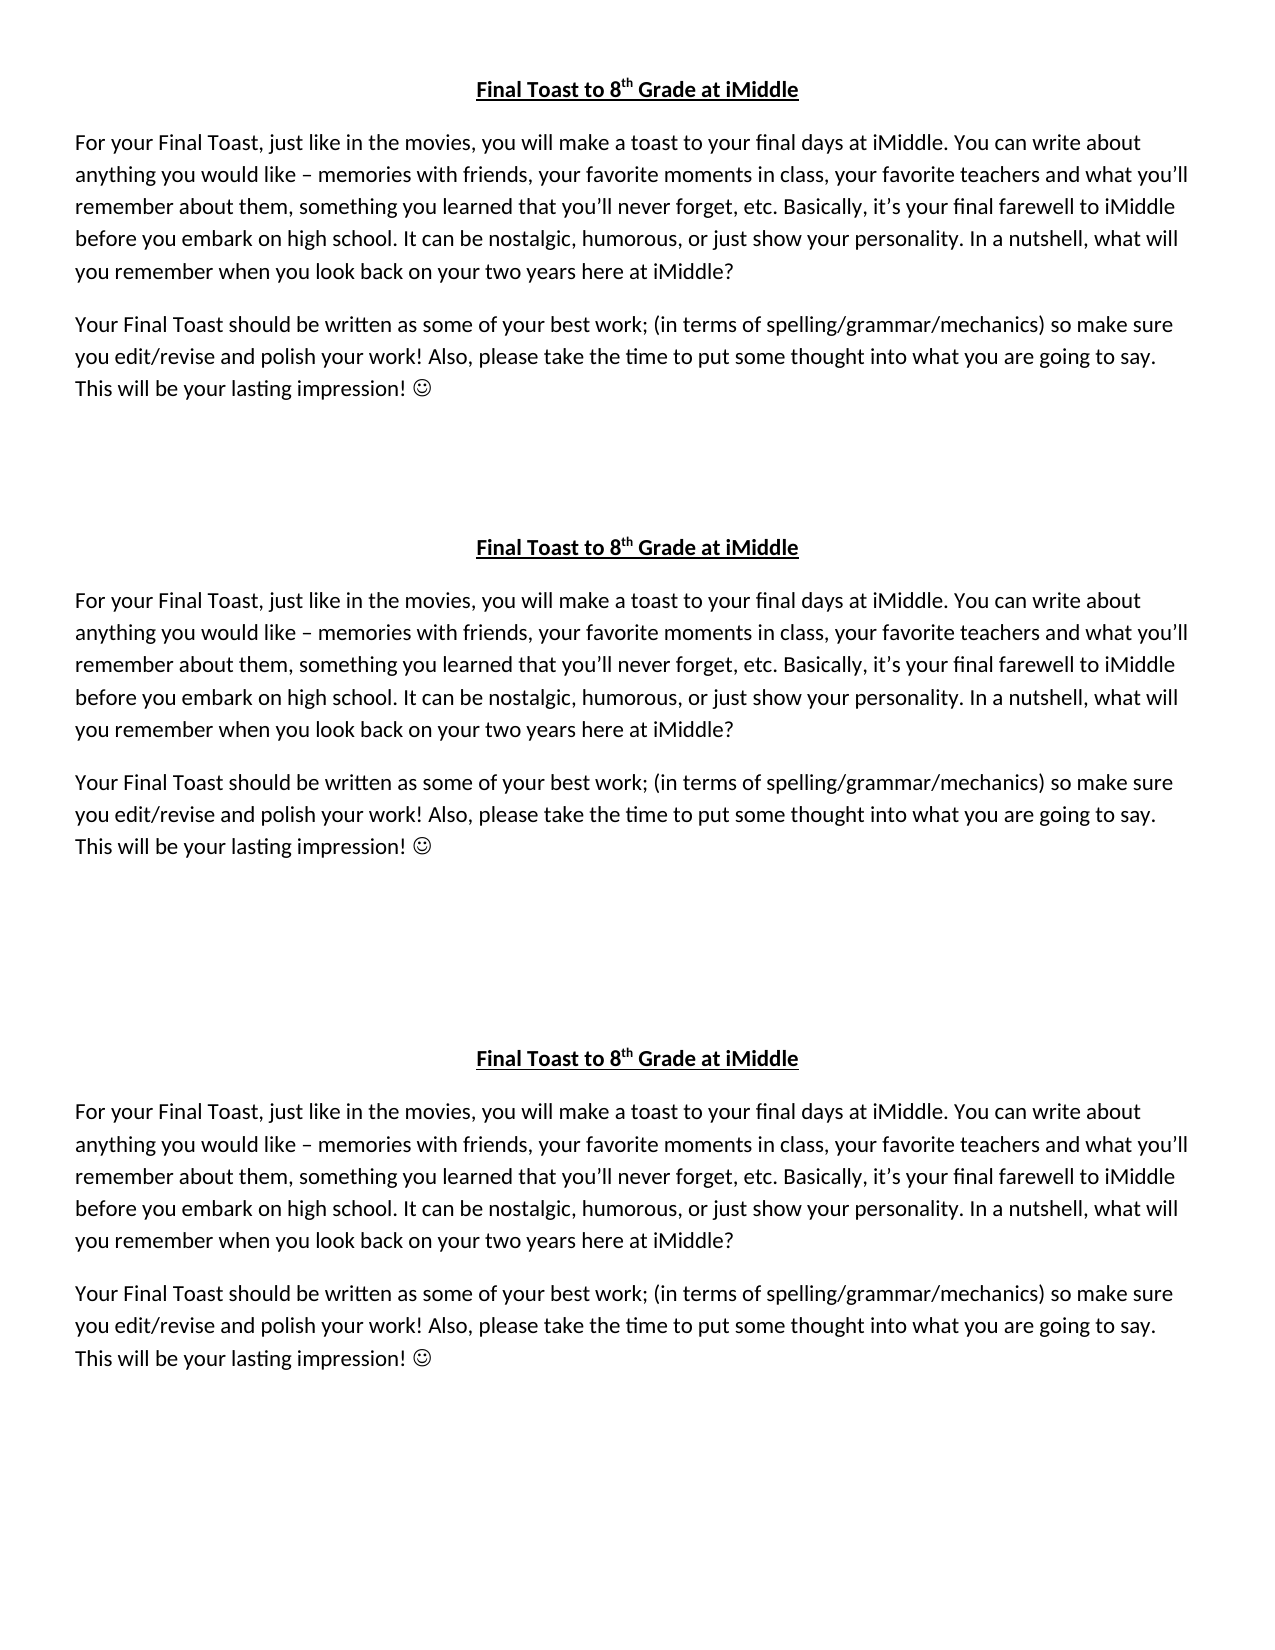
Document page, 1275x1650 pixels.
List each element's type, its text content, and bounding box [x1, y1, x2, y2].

text Final Toast to 8th Grade at iMiddle [75, 75, 1200, 103]
text For your Final Toast, just like in the movies, you will make a toast to your final days at iMiddle. You can write about anything you would like – memories with friends, your favorite moments in class, your favorite teachers and what you’ll remember about them, something you learned that you’ll never forget, etc. Basically, it’s your final farewell to iMiddle before you embark on high school. It can be nostalgic, humorous, or just show your personality. In a nutshell, what will you remember when you look back on your two years here at iMiddle? [75, 1097, 1200, 1254]
text For your Final Toast, just like in the movies, you will make a toast to your final days at iMiddle. You can write about anything you would like – memories with friends, your favorite moments in class, your favorite teachers and what you’ll remember about them, something you learned that you’ll never forget, etc. Basically, it’s your final farewell to iMiddle before you embark on high school. It can be nostalgic, humorous, or just show your personality. In a nutshell, what will you remember when you look back on your two years here at iMiddle? [75, 586, 1200, 743]
text Final Toast to 8th Grade at iMiddle [75, 533, 1200, 561]
text For your Final Toast, just like in the movies, you will make a toast to your final days at iMiddle. You can write about anything you would like – memories with friends, your favorite moments in class, your favorite teachers and what you’ll remember about them, something you learned that you’ll never forget, etc. Basically, it’s your final farewell to iMiddle before you embark on high school. It can be nostalgic, humorous, or just show your personality. In a nutshell, what will you remember when you look back on your two years here at iMiddle? [75, 128, 1200, 285]
text Your Final Toast should be written as some of your best work; (in terms of spelling/grammar/mechanics) so make sure you edit/revise and polish your work! Also, please take the time to put some thought into what you are going to say. This will be your lasting impression! [75, 1279, 1200, 1372]
text Final Toast to 8th Grade at iMiddle [75, 1044, 1200, 1072]
text Your Final Toast should be written as some of your best work; (in terms of spelling/grammar/mechanics) so make sure you edit/revise and polish your work! Also, please take the time to put some thought into what you are going to say. This will be your lasting impression! [75, 768, 1200, 860]
text Your Final Toast should be written as some of your best work; (in terms of spelling/grammar/mechanics) so make sure you edit/revise and polish your work! Also, please take the time to put some thought into what you are going to say. This will be your lasting impression! [75, 310, 1200, 402]
